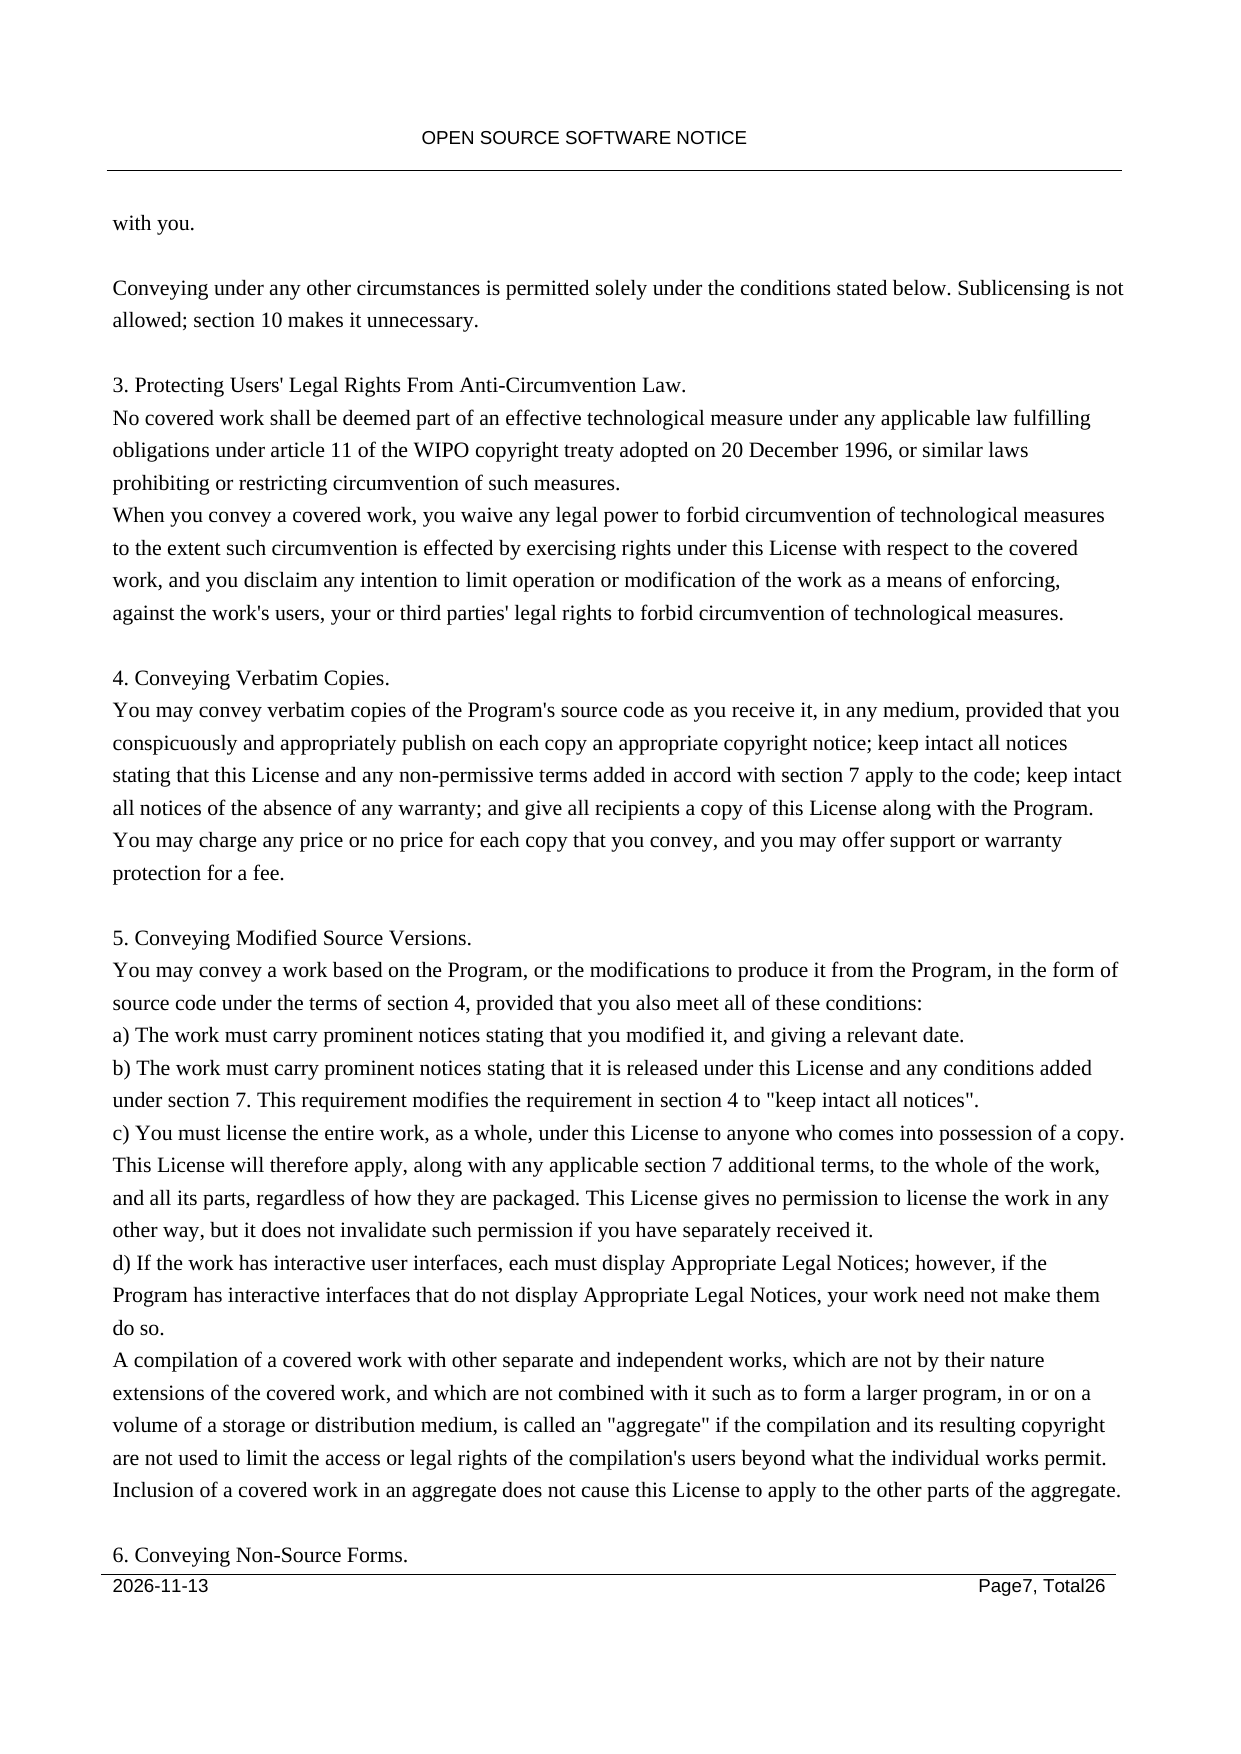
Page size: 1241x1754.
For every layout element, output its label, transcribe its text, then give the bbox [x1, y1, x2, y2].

text Conveying under any other circumstances is permitted solely under the conditions stated below. Sublicensing is not allowed; section 10 makes it unnecessary. [112, 271, 1128, 336]
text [112, 206, 1128, 239]
text A compilation of a covered work with other separate and independent works, which are not by their nature extensions of the covered work, and which are not combined with it such as to form a larger program, in or on a volume of a storage or distribution medium, is called an "aggregate" if the compilation and its resulting copyright are not used to limit the access or legal rights of the compilation's users beyond what the individual works permit. Inclusion of a covered work in an aggregate does not cause this License to apply to the other parts of the aggregate. [112, 1344, 1128, 1506]
text b) The work must carry prominent notices stating that it is released under this License and any conditions added under section 7. This requirement modifies the requirement in section 4 to "keep intact all notices". [112, 1051, 1128, 1116]
text c) You must license the entire work, as a whole, under this License to anyone who comes into possession of a copy. This License will therefore apply, along with any applicable section 7 additional terms, to the whole of the work, and all its parts, regardless of how they are packaged. This License gives no permission to license the work in any other way, but it does not invalidate such permission if you have separately received it. [112, 1116, 1128, 1246]
text d) If the work has interactive user interfaces, each must display Appropriate Legal Notices; however, if the Program has interactive interfaces that do not display Appropriate Legal Notices, your work need not make them do so. [112, 1246, 1128, 1344]
text You may convey a work based on the Program, or the modifications to produce it from the Program, in the form of source code under the terms of section 4, provided that you also meet all of these conditions: [112, 954, 1128, 1019]
text 6. Conveying Non-Source Forms. [112, 1539, 1128, 1571]
text 3. Protecting Users' Legal Rights From Anti-Circumvention Law. [112, 369, 1128, 401]
text 5. Conveying Modified Source Versions. [112, 921, 1128, 954]
text You may charge any price or no price for each copy that you convey, and you may offer support or warranty protection for a fee. [112, 824, 1128, 889]
text 4. Conveying Verbatim Copies. [112, 661, 1128, 694]
text When you convey a covered work, you waive any legal power to forbid circumvention of technological measures to the extent such circumvention is effected by exercising rights under this License with respect to the covered work, and you disclaim any intention to limit operation or modification of the work as a means of enforcing, against the work's users, your or third parties' legal rights to forbid circumvention of technological measures. [112, 499, 1128, 629]
text a) The work must carry prominent notices stating that you modified it, and giving a relevant date. [112, 1019, 1128, 1051]
text You may convey verbatim copies of the Program's source code as you receive it, in any medium, provided that you conspicuously and appropriately publish on each copy an appropriate copyright notice; keep intact all notices stating that this License and any non-permissive terms added in accord with section 7 apply to the code; keep intact all notices of the absence of any warranty; and give all recipients a copy of this License along with the Program. [112, 694, 1128, 824]
text No covered work shall be deemed part of an effective technological measure under any applicable law fulfilling obligations under article 11 of the WIPO copyright treaty adopted on 20 December 1996, or similar laws prohibiting or restricting circumvention of such measures. [112, 401, 1128, 499]
